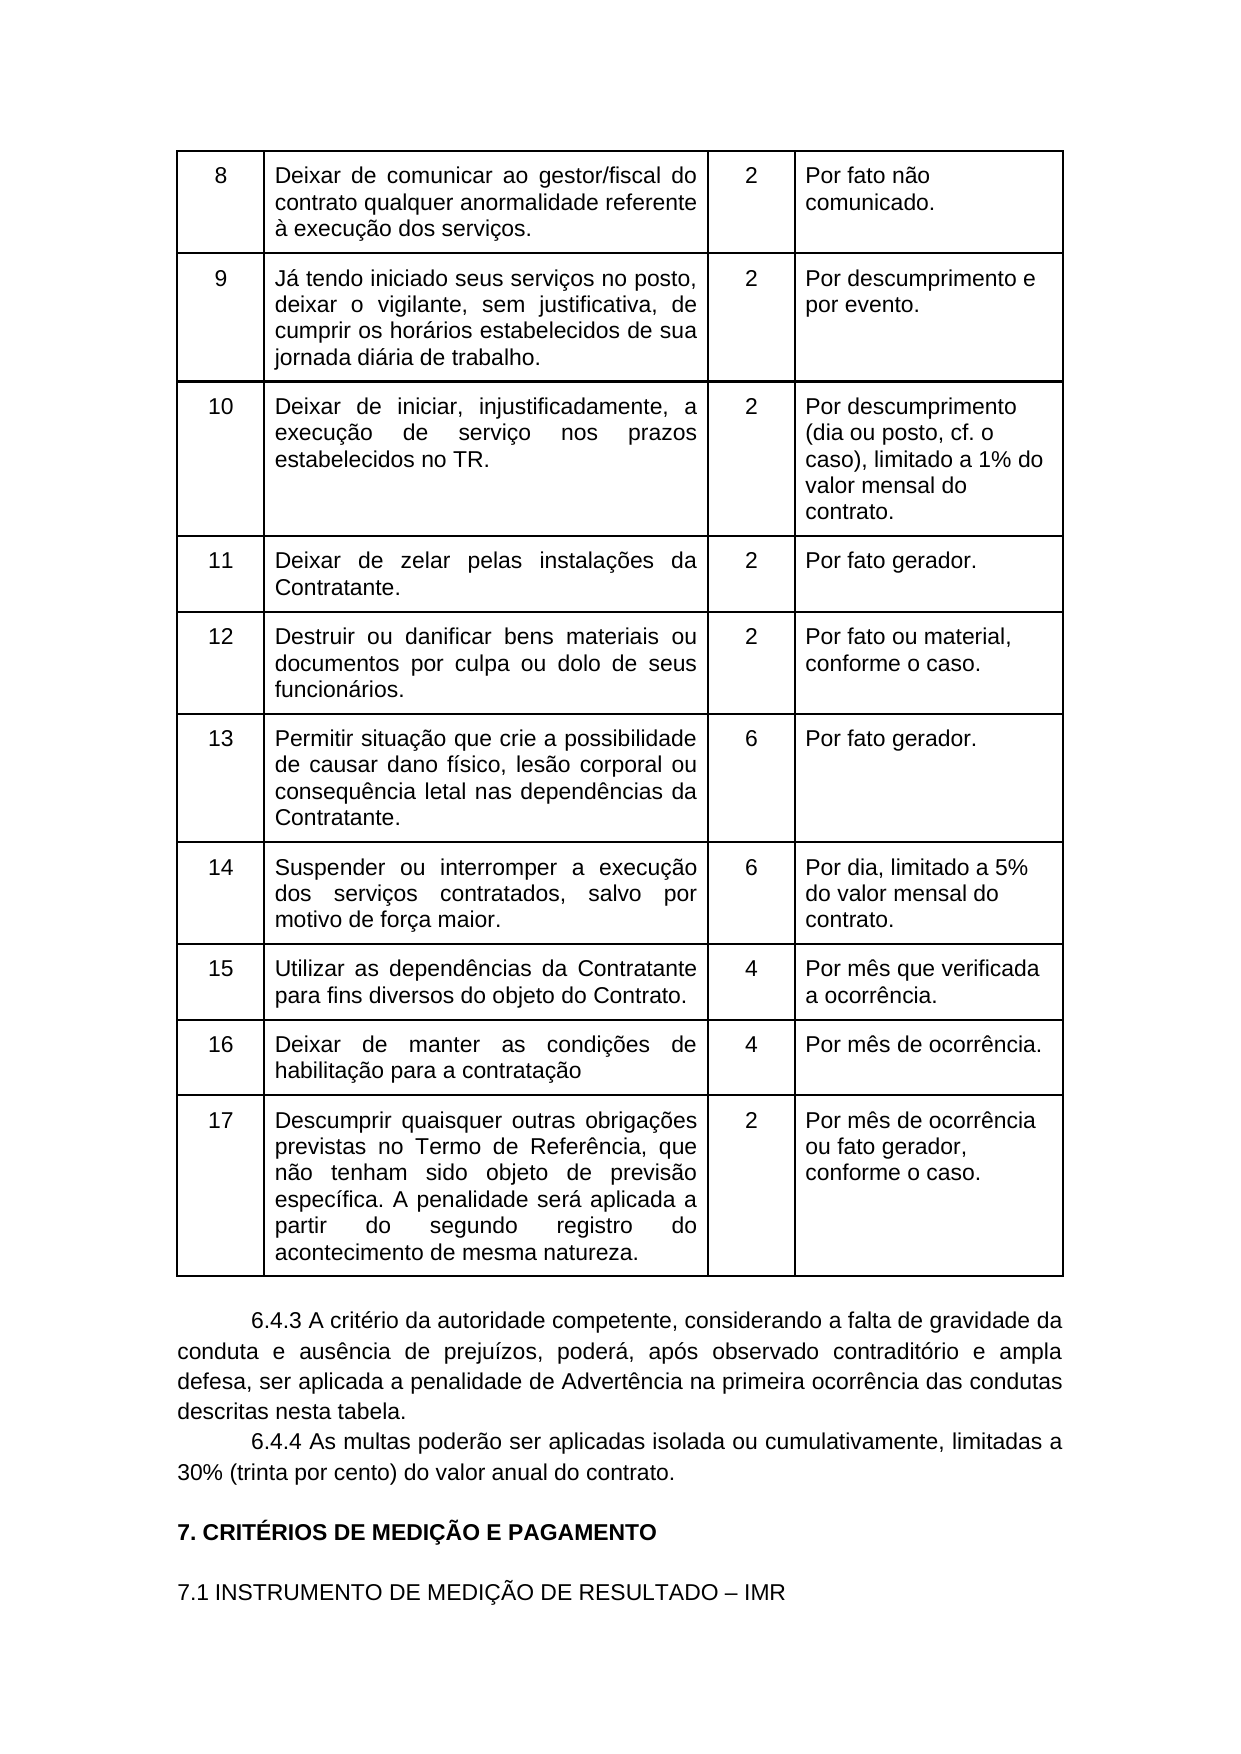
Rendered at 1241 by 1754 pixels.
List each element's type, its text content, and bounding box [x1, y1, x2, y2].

table_cell Por fato gerador. [796, 537, 1062, 611]
table_cell Por mês de ocorrência ou fato gerador, conforme o caso. [796, 1096, 1062, 1275]
text 6.4.4 As multas poderão ser aplicadas isolada ou cumulativamente, limitadas a 30% (trinta por cento) do valor anual do contrato. [177, 1428, 1063, 1485]
table_cell 2 [709, 152, 794, 252]
text 7. CRITÉRIOS DE MEDIÇÃO E PAGAMENTO [177, 1519, 1063, 1545]
table_cell Suspender ou interromper a execução dos serviços contratados, salvo por motivo de força maior. [265, 843, 707, 943]
table_cell 2 [709, 383, 794, 535]
table_cell 14 [178, 843, 263, 943]
table_cell Deixar de comunicar ao gestor/fiscal do contrato qualquer anormalidade referente à execução dos serviços. [265, 152, 707, 252]
table_cell Por dia, limitado a 5% do valor mensal do contrato. [796, 843, 1062, 943]
table_cell 4 [709, 1021, 794, 1094]
table_cell Por fato ou material, conforme o caso. [796, 613, 1062, 713]
table_cell 15 [178, 945, 263, 1018]
table_cell 17 [178, 1096, 263, 1275]
table_cell 13 [178, 715, 263, 841]
table_cell Descumprir quaisquer outras obrigações previstas no Termo de Referência, que não tenham sido objeto de previsão específica. A penalidade será aplicada a partir do segundo registro do acontecimento de mesma natureza. [265, 1096, 707, 1275]
table_cell 6 [709, 715, 794, 841]
table_cell 2 [709, 254, 794, 380]
table_cell 10 [178, 383, 263, 535]
table_cell 2 [709, 613, 794, 713]
table_cell Por fato não comunicado. [796, 152, 1062, 252]
table_cell Permitir situação que crie a possibilidade de causar dano físico, lesão corporal ou consequência letal nas dependências da Contratante. [265, 715, 707, 841]
table_cell Já tendo iniciado seus serviços no posto, deixar o vigilante, sem justificativa, de cumprir os horários estabelecidos de sua jornada diária de trabalho. [265, 254, 707, 380]
table_cell Deixar de manter as condições de habilitação para a contratação [265, 1021, 707, 1094]
table_cell 2 [709, 537, 794, 611]
table_cell 6 [709, 843, 794, 943]
table_cell Por mês de ocorrência. [796, 1021, 1062, 1094]
table_cell Deixar de zelar pelas instalações da Contratante. [265, 537, 707, 611]
table_cell Por descumprimento e por evento. [796, 254, 1062, 380]
table_cell 4 [709, 945, 794, 1018]
table_cell Por fato gerador. [796, 715, 1062, 841]
table_cell 11 [178, 537, 263, 611]
table_cell 9 [178, 254, 263, 380]
table_cell 16 [178, 1021, 263, 1094]
table_cell 12 [178, 613, 263, 713]
list INSTRUMENTO DE MEDIÇÃO DE RESULTADO – IMR [177, 1579, 1066, 1606]
table_cell Utilizar as dependências da Contratante para fins diversos do objeto do Contrato. [265, 945, 707, 1018]
table_cell 2 [709, 1096, 794, 1275]
table_cell Deixar de iniciar, injustificadamente, a execução de serviço nos prazos estabelecidos no TR. [265, 383, 707, 535]
table_cell Destruir ou danificar bens materiais ou documentos por culpa ou dolo de seus funcionários. [265, 613, 707, 713]
table_cell Por mês que verificada a ocorrência. [796, 945, 1062, 1018]
table_cell 8 [178, 152, 263, 252]
table_cell Por descumprimento (dia ou posto, cf. o caso), limitado a 1% do valor mensal do contrato. [796, 383, 1062, 535]
text 6.4.3 A critério da autoridade competente, considerando a falta de gravidade da conduta e ausência de prejuízos, poderá, após observado contraditório e ampla defesa, ser aplicada a penalidade de Advertência na primeira ocorrência das condutas descritas nesta tabela. [177, 1307, 1063, 1424]
